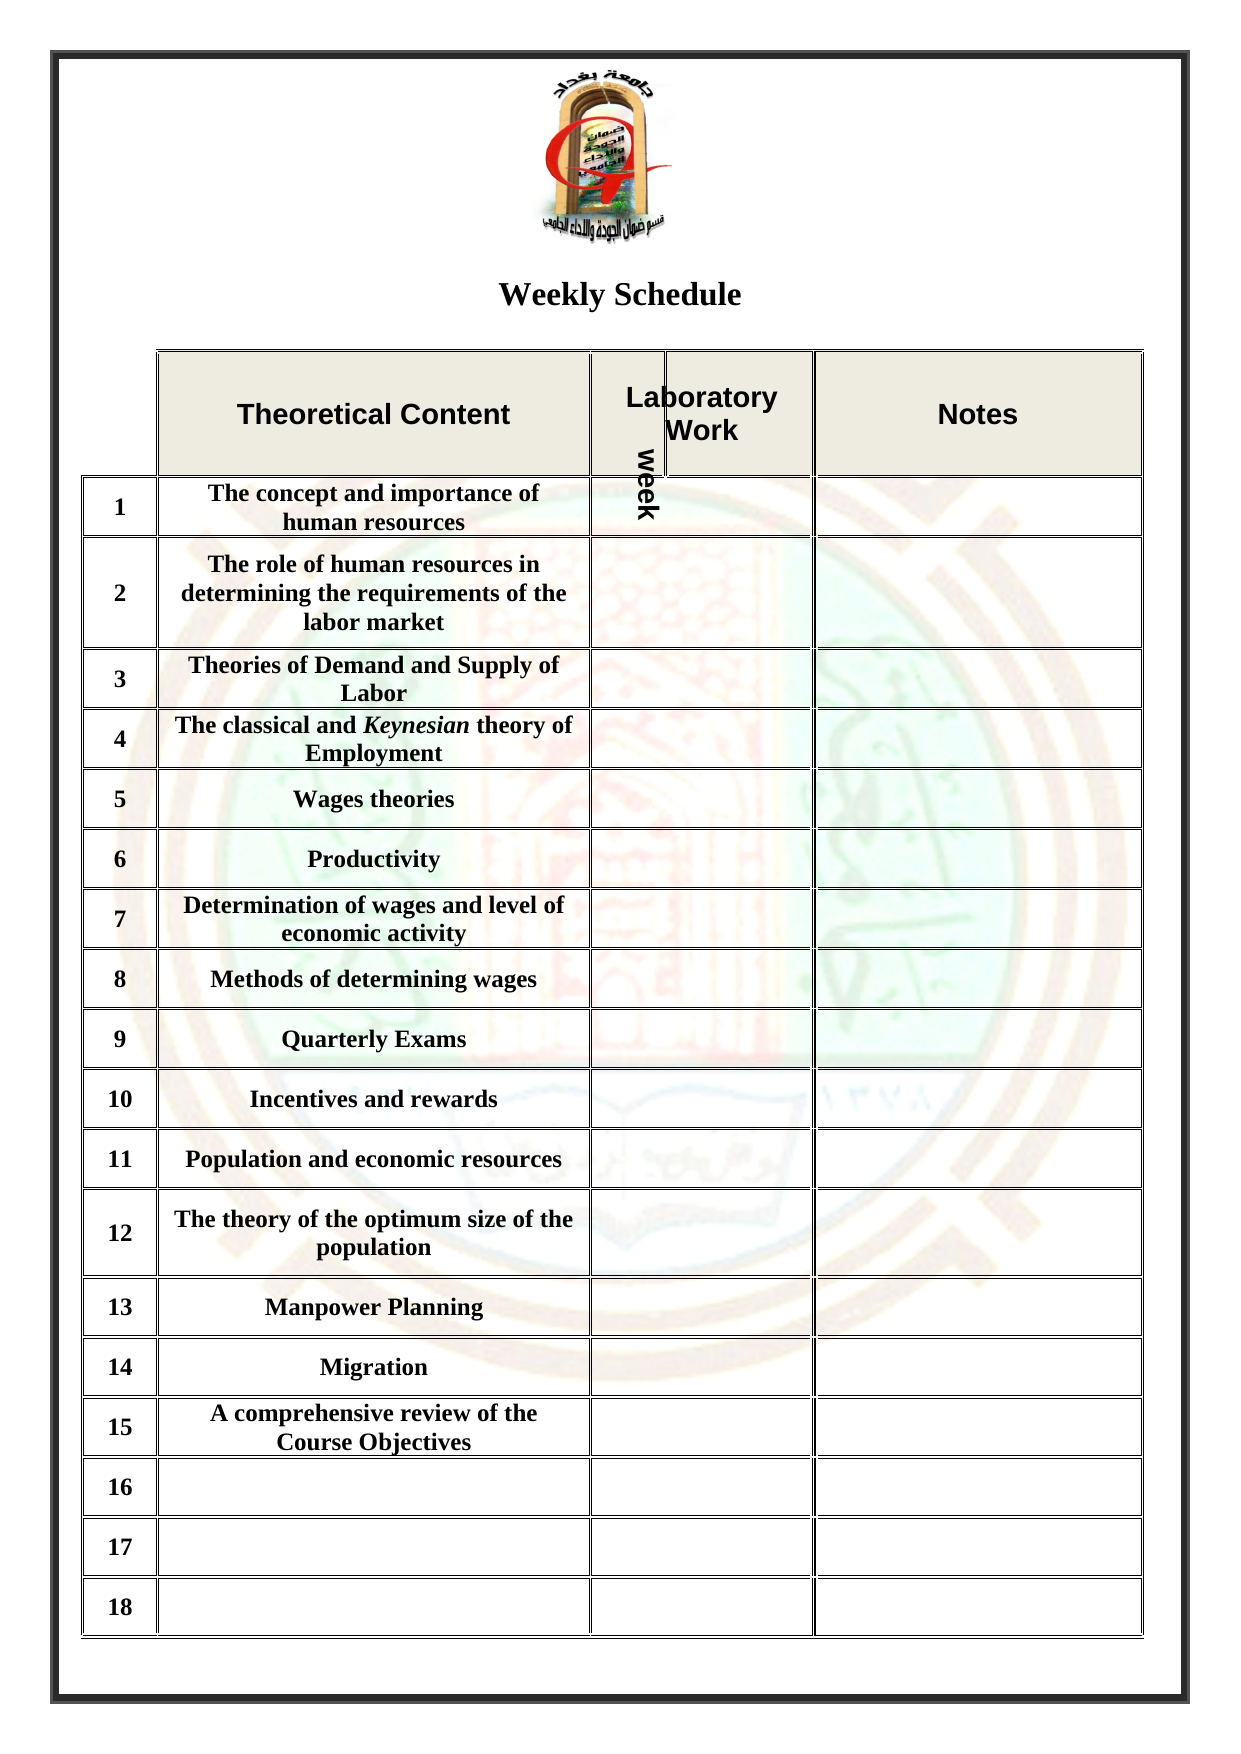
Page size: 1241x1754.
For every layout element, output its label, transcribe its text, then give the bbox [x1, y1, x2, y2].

table_cell [592, 647, 812, 707]
table_cell 11 [84, 1130, 156, 1187]
table_cell [816, 707, 1141, 767]
table_cell [814, 1515, 1142, 1575]
table_cell Wages theories [159, 770, 589, 827]
table_cell Productivity [159, 830, 589, 887]
table_cell 8 [84, 950, 156, 1007]
table_cell A comprehensive review of the Course Objectives [159, 1399, 589, 1455]
text Weekly Schedule [88, 275, 1152, 313]
table_cell [814, 1335, 1142, 1395]
table_cell The theory of the optimum size of the population [159, 1190, 589, 1275]
table_header week [590, 352, 664, 475]
table_cell [816, 827, 1141, 887]
table_cell 3 [84, 650, 156, 707]
table_cell [592, 535, 812, 647]
table_cell [592, 887, 812, 947]
table_cell 7 [84, 890, 156, 947]
table_cell The classical and Keynesian theory of Employment [159, 710, 589, 767]
table_cell [816, 647, 1141, 707]
table_cell [816, 947, 1141, 1007]
table_cell [816, 475, 1141, 535]
table_cell 5 [84, 770, 156, 827]
table_cell 1 [84, 478, 156, 535]
picture [532, 67, 677, 248]
table_cell Population and economic resources [159, 1130, 589, 1187]
table_cell [816, 535, 1141, 647]
table_cell [590, 1335, 814, 1395]
table_cell 15 [84, 1399, 156, 1455]
table_header Notes [816, 352, 1142, 475]
table_cell Incentives and rewards [159, 1070, 589, 1127]
table_cell [592, 1187, 812, 1275]
table_cell Methods of determining wages [159, 950, 589, 1007]
table_cell [816, 1067, 1141, 1127]
table_cell The role of human resources in determining the requirements of the labor market [159, 538, 589, 647]
table_cell The concept and importance of human resources [159, 478, 589, 535]
table_cell Manpower Planning [159, 1279, 589, 1335]
table_cell 16 [84, 1459, 156, 1515]
table_cell [814, 1575, 1142, 1635]
table_cell [590, 1455, 814, 1515]
table_cell [592, 947, 812, 1007]
table_cell [592, 1127, 812, 1187]
table_cell 10 [84, 1070, 156, 1127]
table_cell [592, 1007, 812, 1067]
table_cell [816, 887, 1141, 947]
table_cell 13 [84, 1279, 156, 1335]
table_cell Quarterly Exams [159, 1010, 589, 1067]
table_cell 17 [84, 1519, 156, 1575]
table_cell [159, 1459, 589, 1515]
table_cell 4 [84, 710, 156, 767]
table_cell 14 [84, 1339, 156, 1395]
table_cell [592, 707, 812, 767]
table_cell [816, 1187, 1141, 1275]
table_cell [592, 767, 812, 827]
table_cell Determination of wages and level of economic activity [159, 890, 589, 947]
table_cell [158, 1579, 590, 1635]
table_cell [592, 475, 812, 535]
table_cell Theories of Demand and Supply of Labor [159, 650, 589, 707]
table_cell 12 [84, 1190, 156, 1275]
table_cell [592, 827, 812, 887]
table_cell [592, 1067, 812, 1127]
table_cell [590, 1395, 814, 1455]
table_cell [159, 1519, 589, 1575]
table_cell [816, 767, 1141, 827]
table_cell 2 [84, 538, 156, 647]
table_cell [814, 1455, 1142, 1515]
table_cell 18 [83, 1575, 158, 1635]
table_cell [814, 1275, 1142, 1335]
table_cell 9 [84, 1010, 156, 1067]
table_cell [590, 1515, 814, 1575]
table_header Theoretical Content [158, 352, 590, 475]
table_cell [816, 1127, 1141, 1187]
table_cell 6 [84, 830, 156, 887]
table_cell Migration [159, 1339, 589, 1395]
table_cell [816, 1007, 1141, 1067]
table_cell [814, 1395, 1142, 1455]
table_header Laboratory Work [667, 352, 812, 475]
table_cell [590, 1575, 814, 1635]
table_cell [590, 1275, 814, 1335]
